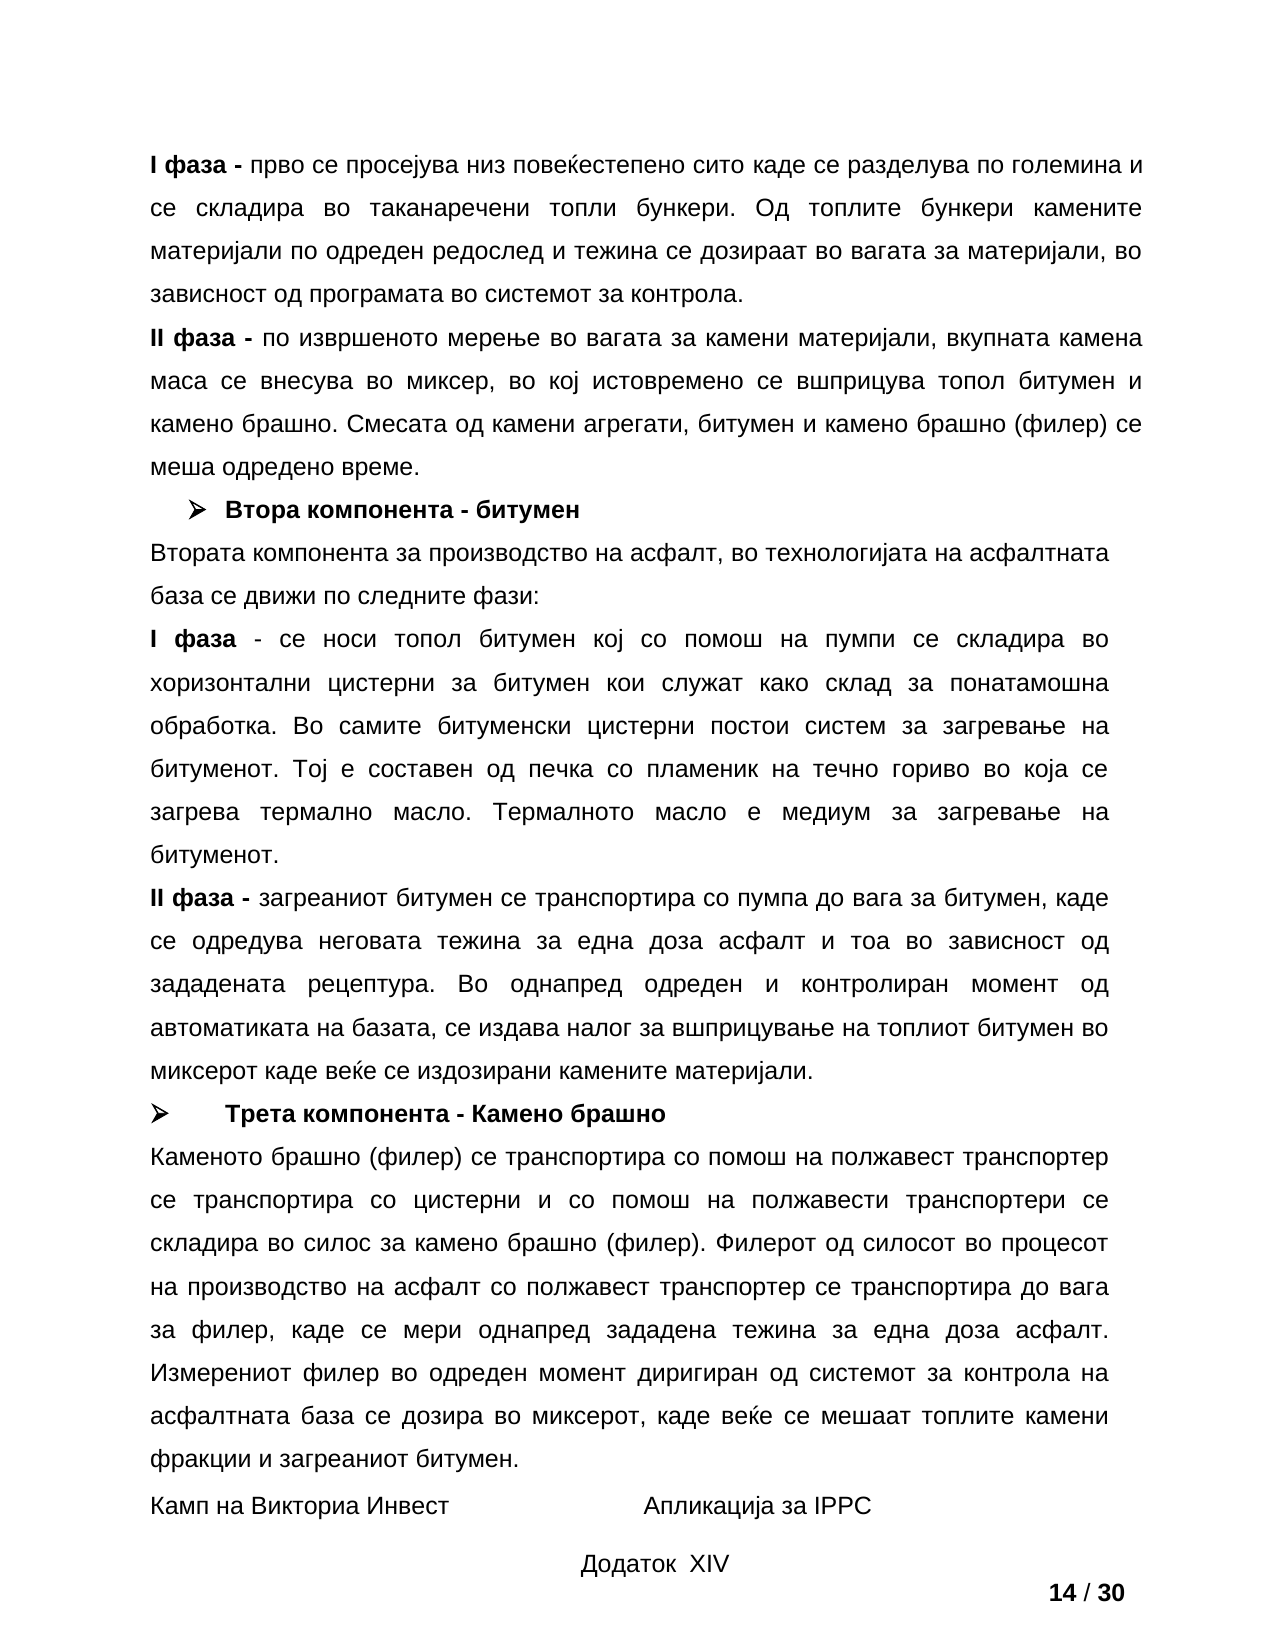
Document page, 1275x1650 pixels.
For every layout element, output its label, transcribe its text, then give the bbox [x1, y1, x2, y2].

text II фаза - загреаниот битумен се транспортира со пумпа до вага за битумен, каде се одредува неговата тежина за една доза асфалт и тоа во зависност од зададената рецептура. Во однапред одреден и контролиран момент од автоматиката на базата, се издава налог за вшприцување на топлиот битумен во миксерот каде веќе се издозирани камените материјали. [150, 883, 1110, 1084]
list Втора компонента - битумен [187, 495, 1110, 524]
text Каменото брашно (филер) се транспортира со помош на полжавест транспортер се транспортира со цистерни и со помош на полжавести транспортери се складира во силос за камено брашно (филер). Филерот од силосот во процесот на производство на асфалт со полжавест транспортер се транспортира до вага за филер, каде се мери однапред зададена тежина за една доза асфалт. Измерениот филер во одреден момент диригиран од системот за контрола на асфалтната база се дозира во миксерот, каде веќе се мешаат топлите камени фракции и загреаниот битумен. [150, 1142, 1110, 1473]
text I фаза - прво се просејува низ повеќестепено сито каде се разделува по големина и се складира во таканаречени топли бункери. Од топлите бункери камените материјали по одреден редослед и тежина се дозираат во вагата за материјали, во зависност од програмата во системот за контрола. [150, 150, 1144, 308]
text II фаза - по извршеното мерење во вагата за камени материјали, вкупната камена маса се внесува во миксер, во кој истовремено се вшприцува топол битумен и камено брашно. Смесата од камени агрегати, битумен и камено брашно (филер) се меша одредено време. [150, 322, 1144, 481]
list Трета компонента - Камено брашно [150, 1099, 1169, 1128]
text Втората компонента за производство на асфалт, во технологијата на асфалтната база се движи по следните фази: [150, 538, 1110, 610]
text I фаза - се носи топол битумен кој со помош на пумпи се складира во хоризонтални цистерни за битумен кои служат како склад за понатамошна обработка. Во самите битуменски цистерни постои систем за загревање на битуменот. Тој е составен од печка со пламеник на течно гориво во која се загрева термално масло. Термалното масло е медиум за загревање на битуменот. [150, 624, 1110, 869]
